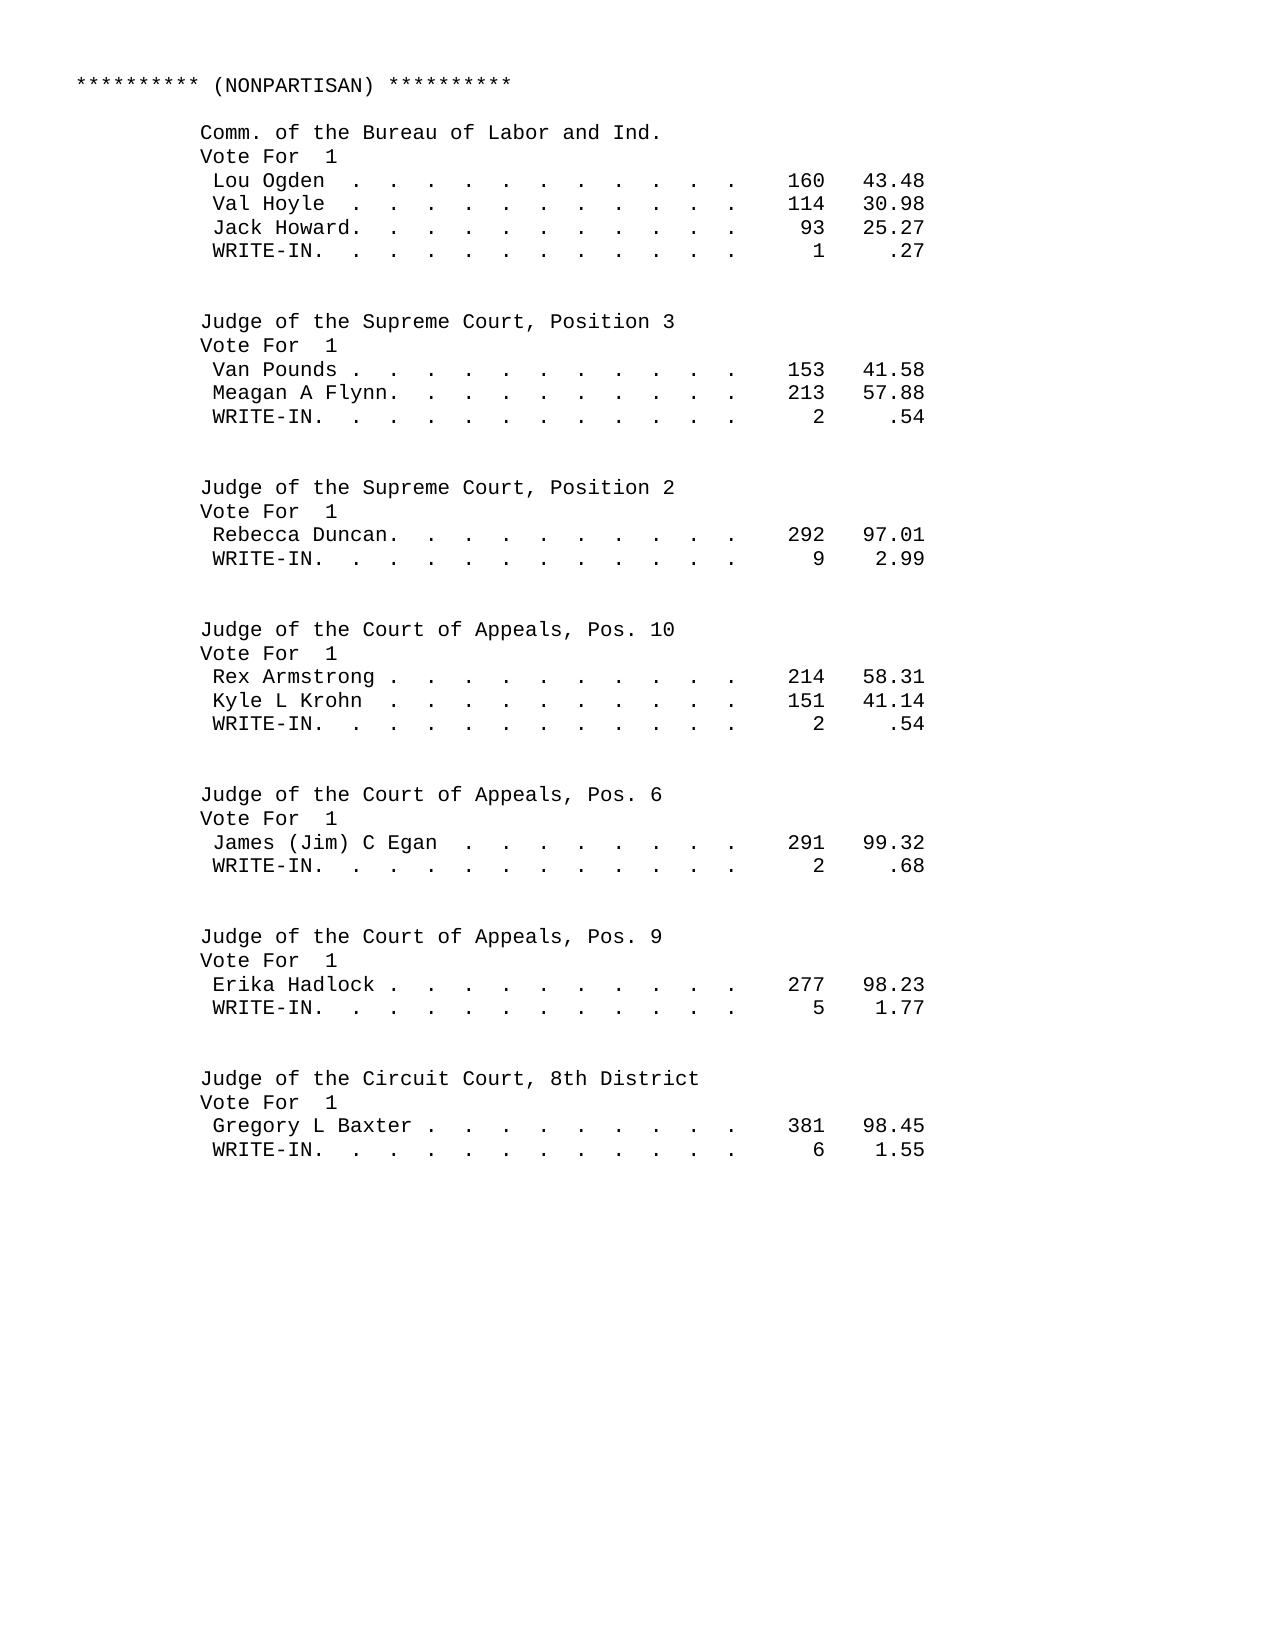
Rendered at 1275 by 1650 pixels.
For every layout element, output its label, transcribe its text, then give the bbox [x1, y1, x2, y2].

text Judge of the Court of Appeals, Pos. 10 [75, 619, 1200, 642]
text Judge of the Supreme Court, Position 2 [75, 477, 1200, 501]
text Vote For 1 [75, 1092, 1200, 1115]
text Judge of the Circuit Court, 8th District [75, 1068, 1200, 1092]
text WRITE-IN. . . . . . . . . . . . 2 .68 [75, 855, 1200, 879]
text Jack Howard. . . . . . . . . . . 93 25.27 [75, 217, 1200, 241]
text Van Pounds . . . . . . . . . . . 153 41.58 [75, 359, 1200, 382]
text Vote For 1 [75, 335, 1200, 359]
text Judge of the Supreme Court, Position 3 [75, 311, 1200, 335]
text Erika Hadlock . . . . . . . . . . 277 98.23 [75, 973, 1200, 997]
text Vote For 1 [75, 950, 1200, 973]
text Vote For 1 [75, 146, 1200, 169]
text WRITE-IN. . . . . . . . . . . . 1 .27 [75, 241, 1200, 264]
text WRITE-IN. . . . . . . . . . . . 6 1.55 [75, 1139, 1200, 1163]
text James (Jim) C Egan . . . . . . . . 291 99.32 [75, 832, 1200, 855]
text Vote For 1 [75, 808, 1200, 832]
text Comm. of the Bureau of Labor and Ind. [75, 122, 1200, 146]
text ********** (NONPARTISAN) ********** [75, 75, 1200, 99]
text WRITE-IN. . . . . . . . . . . . 5 1.77 [75, 997, 1200, 1021]
text WRITE-IN. . . . . . . . . . . . 2 .54 [75, 713, 1200, 737]
text Rex Armstrong . . . . . . . . . . 214 58.31 [75, 666, 1200, 690]
text Vote For 1 [75, 642, 1200, 666]
text WRITE-IN. . . . . . . . . . . . 9 2.99 [75, 548, 1200, 572]
text Val Hoyle . . . . . . . . . . . 114 30.98 [75, 193, 1200, 217]
text Rebecca Duncan. . . . . . . . . . 292 97.01 [75, 524, 1200, 548]
text WRITE-IN. . . . . . . . . . . . 2 .54 [75, 406, 1200, 430]
text Vote For 1 [75, 501, 1200, 524]
text Kyle L Krohn . . . . . . . . . . 151 41.14 [75, 690, 1200, 713]
text Meagan A Flynn. . . . . . . . . . 213 57.88 [75, 382, 1200, 406]
text Judge of the Court of Appeals, Pos. 9 [75, 926, 1200, 950]
text Gregory L Baxter . . . . . . . . . 381 98.45 [75, 1115, 1200, 1139]
text Judge of the Court of Appeals, Pos. 6 [75, 784, 1200, 808]
text Lou Ogden . . . . . . . . . . . 160 43.48 [75, 169, 1200, 193]
